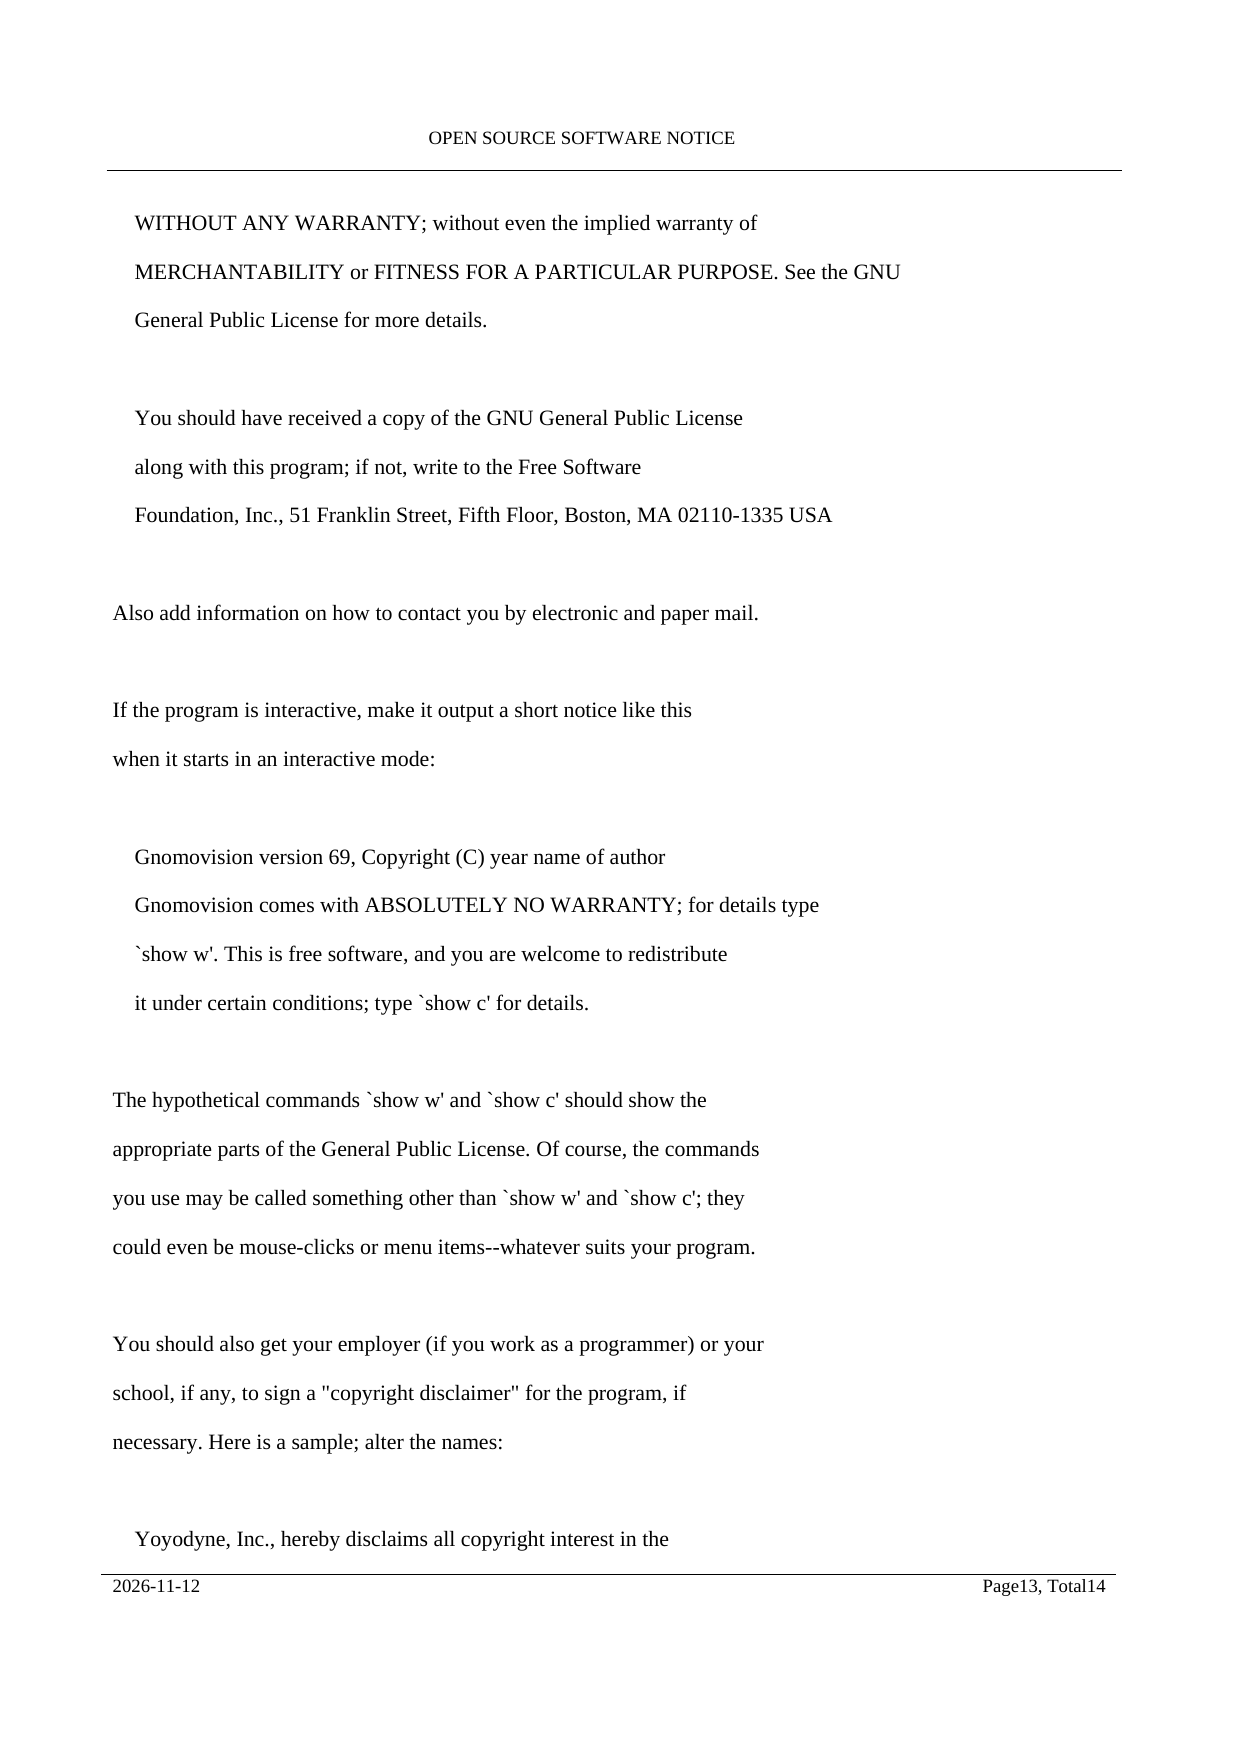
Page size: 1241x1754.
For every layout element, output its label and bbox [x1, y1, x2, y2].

text [112, 206, 1128, 1555]
